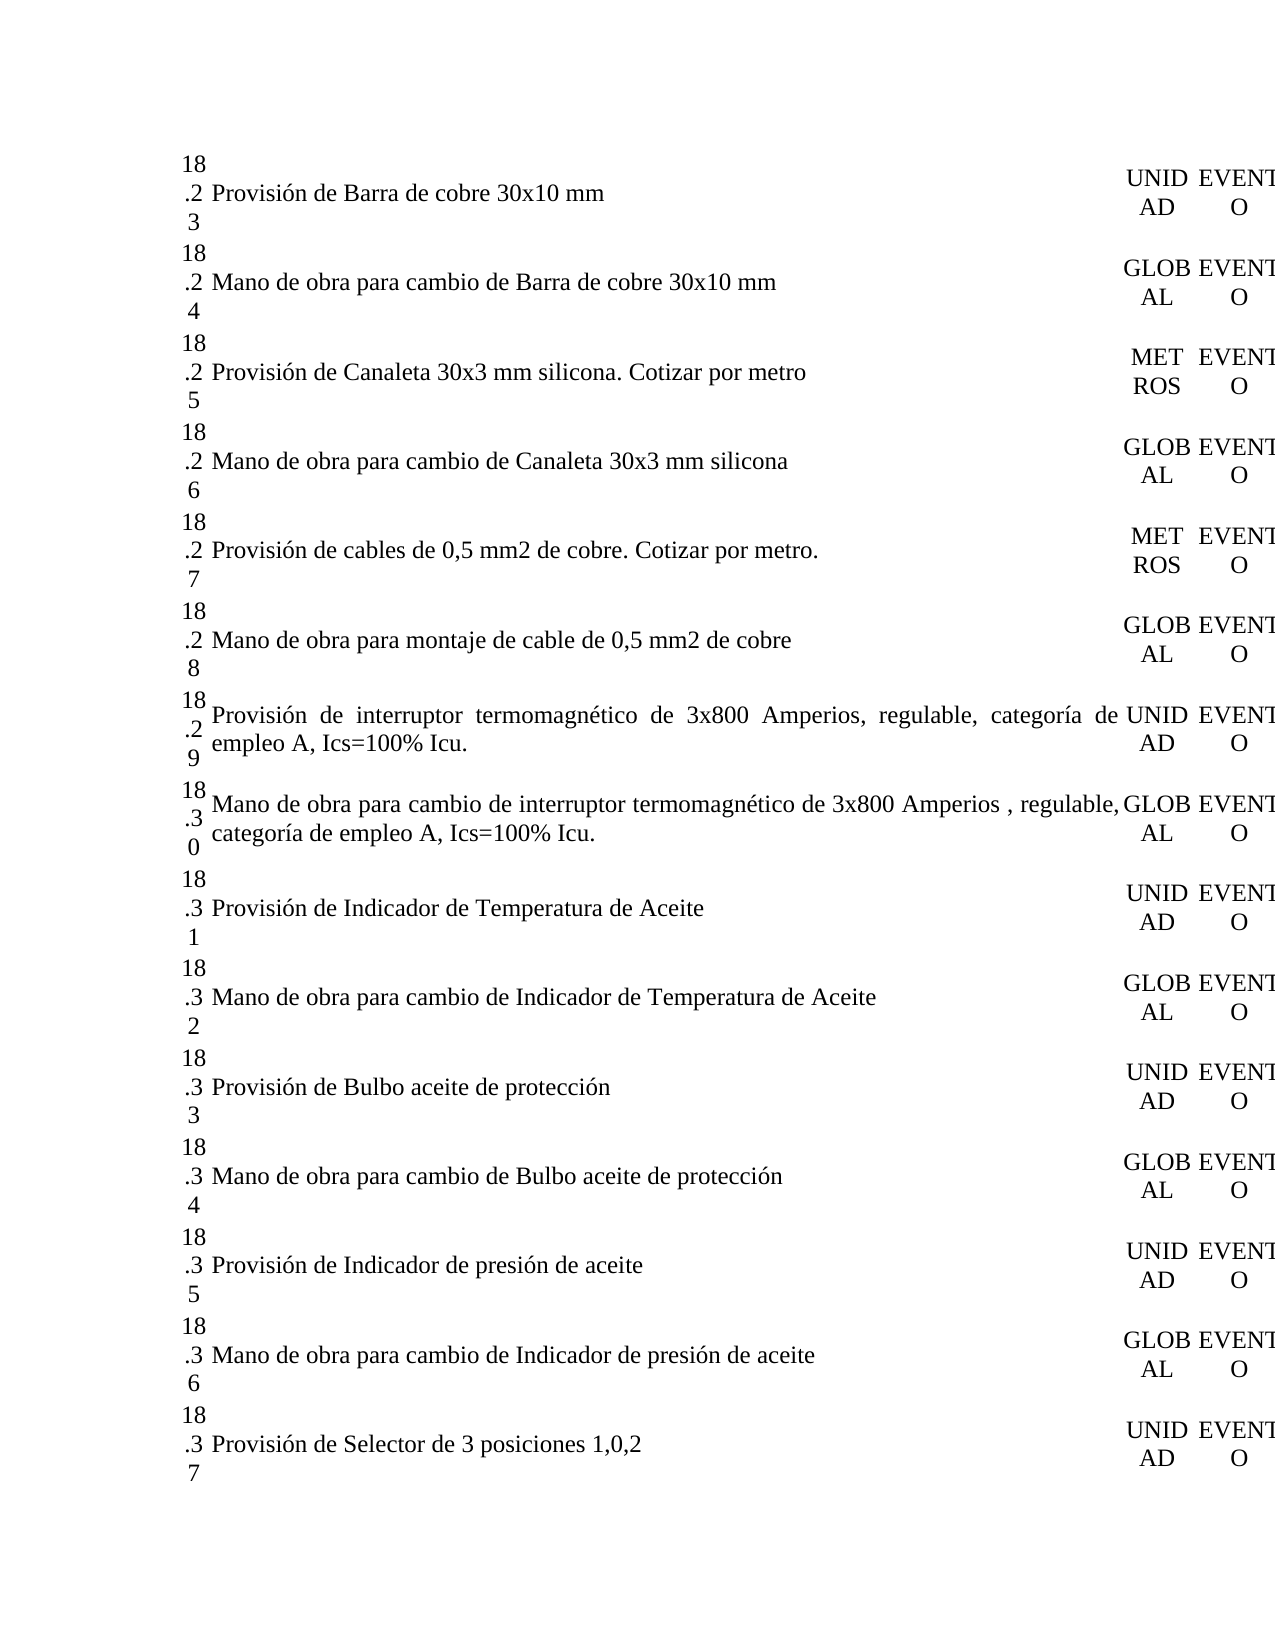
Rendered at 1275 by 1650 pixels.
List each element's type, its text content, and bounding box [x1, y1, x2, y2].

table_cell Provisión de Selector de 3 posiciones 1,0,2 [210, 1399, 1121, 1488]
table_cell 18.30 [177, 773, 210, 863]
table_cell Provisión de Indicador de Temperatura de Aceite [210, 863, 1121, 952]
table_cell EVENTO [1193, 773, 1275, 863]
table_cell EVENTO [1193, 952, 1275, 1041]
table_cell Mano de obra para cambio de Indicador de Temperatura de Aceite [210, 952, 1121, 1041]
table_cell EVENTO [1193, 148, 1275, 237]
table_cell EVENTO [1193, 595, 1275, 684]
table_cell GLOBAL [1121, 595, 1193, 684]
table_cell GLOBAL [1121, 1310, 1193, 1399]
table_cell 18.36 [177, 1310, 210, 1399]
table_cell Mano de obra para cambio de interruptor termomagnético de 3x800 Amperios , regulable, categoría de empleo A, Ics=100% Icu. [210, 773, 1121, 863]
table_cell GLOBAL [1121, 773, 1193, 863]
table_cell 18.27 [177, 505, 210, 594]
table_cell 18.25 [177, 326, 210, 416]
table_cell GLOBAL [1121, 237, 1193, 326]
table_cell Mano de obra para cambio de Canaleta 30x3 mm silicona [210, 416, 1121, 505]
table_cell UNIDAD [1121, 148, 1193, 237]
table_cell EVENTO [1193, 1220, 1275, 1309]
table_cell Provisión de interruptor termomagnético de 3x800 Amperios, regulable, categoría de empleo A, Ics=100% Icu. [210, 684, 1121, 773]
table_cell EVENTO [1193, 505, 1275, 594]
table_cell Mano de obra para cambio de Indicador de presión de aceite [210, 1310, 1121, 1399]
table_cell EVENTO [1193, 863, 1275, 952]
table_cell Provisión de cables de 0,5 mm2 de cobre. Cotizar por metro. [210, 505, 1121, 594]
table_cell 18.31 [177, 863, 210, 952]
table_cell 18.32 [177, 952, 210, 1041]
table_cell 18.35 [177, 1220, 210, 1309]
table_cell EVENTO [1193, 1041, 1275, 1131]
table_cell EVENTO [1193, 1131, 1275, 1220]
table_cell 18.28 [177, 595, 210, 684]
table_cell Provisión de Canaleta 30x3 mm silicona. Cotizar por metro [210, 326, 1121, 416]
table_cell UNIDAD [1121, 863, 1193, 952]
table_cell EVENTO [1193, 326, 1275, 416]
table_cell EVENTO [1193, 416, 1275, 505]
table_cell EVENTO [1193, 237, 1275, 326]
table_cell UNIDAD [1121, 1220, 1193, 1309]
table_cell 18.26 [177, 416, 210, 505]
table_cell 18.33 [177, 1041, 210, 1131]
table_cell Mano de obra para cambio de Barra de cobre 30x10 mm [210, 237, 1121, 326]
table_cell UNIDAD [1121, 684, 1193, 773]
table_cell Provisión de Barra de cobre 30x10 mm [210, 148, 1121, 237]
table_cell 18.29 [177, 684, 210, 773]
table_cell 18.24 [177, 237, 210, 326]
table_cell 18.34 [177, 1131, 210, 1220]
table_cell Provisión de Bulbo aceite de protección [210, 1041, 1121, 1131]
table_cell GLOBAL [1121, 416, 1193, 505]
table_cell METROS [1121, 326, 1193, 416]
table_cell Mano de obra para cambio de Bulbo aceite de protección [210, 1131, 1121, 1220]
table_cell UNIDAD [1121, 1041, 1193, 1131]
table_cell METROS [1121, 505, 1193, 594]
table_cell UNIDAD [1121, 1399, 1193, 1488]
table_cell Provisión de Indicador de presión de aceite [210, 1220, 1121, 1309]
table_cell Mano de obra para montaje de cable de 0,5 mm2 de cobre [210, 595, 1121, 684]
table_cell EVENTO [1193, 1310, 1275, 1399]
table_cell GLOBAL [1121, 1131, 1193, 1220]
table_cell 18.37 [177, 1399, 210, 1488]
table_cell 18.23 [177, 148, 210, 237]
table_cell EVENTO [1193, 1399, 1275, 1488]
table_cell EVENTO [1193, 684, 1275, 773]
table_cell GLOBAL [1121, 952, 1193, 1041]
